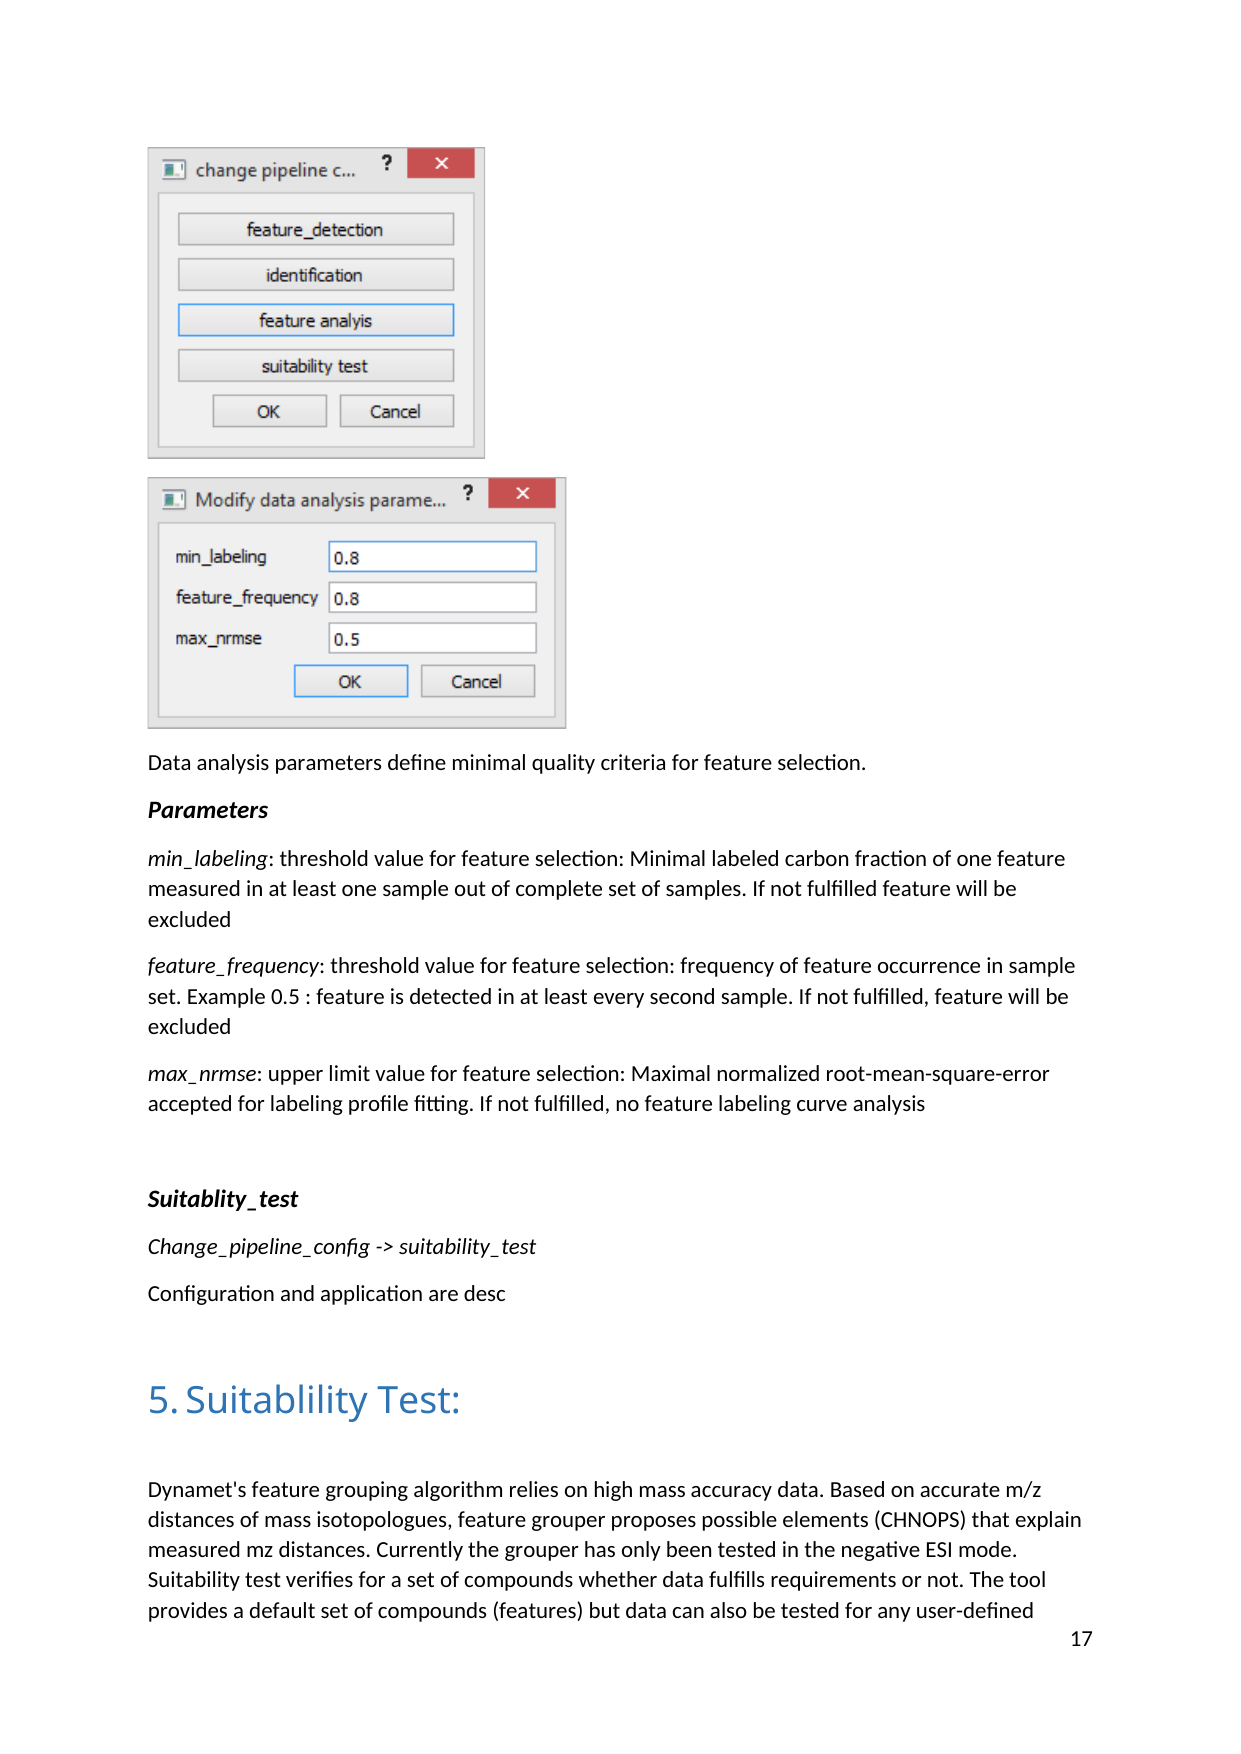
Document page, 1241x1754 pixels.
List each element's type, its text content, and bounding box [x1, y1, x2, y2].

text Data analysis parameters define minimal quality criteria for feature selection. [148, 748, 1093, 776]
picture [147, 147, 486, 459]
text min_labeling: threshold value for feature selection: Minimal labeled carbon fraction of one feature measured in at least one sample out of complete set of samples. If not fulfilled feature will be excluded [148, 844, 1093, 933]
text Parameters [148, 795, 1093, 825]
text Configuration and application are desc [148, 1279, 1093, 1307]
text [148, 1475, 1093, 1624]
text Suitablity_test [148, 1183, 1093, 1213]
picture [147, 477, 567, 729]
text feature_frequency: threshold value for feature selection: frequency of feature occurrence in sample set. Example 0.5 : feature is detected in at least every second sample. If not fulfilled, feature will be excluded [148, 952, 1093, 1040]
subtitle Suitablility Test: [148, 1373, 1093, 1424]
text max_nrmse: upper limit value for feature selection: Maximal normalized root-mean-square-error accepted for labeling profile fitting. If not fulfilled, no feature labeling curve analysis [148, 1059, 1093, 1117]
text Change_pipeline_config -> suitability_test [148, 1232, 1093, 1260]
